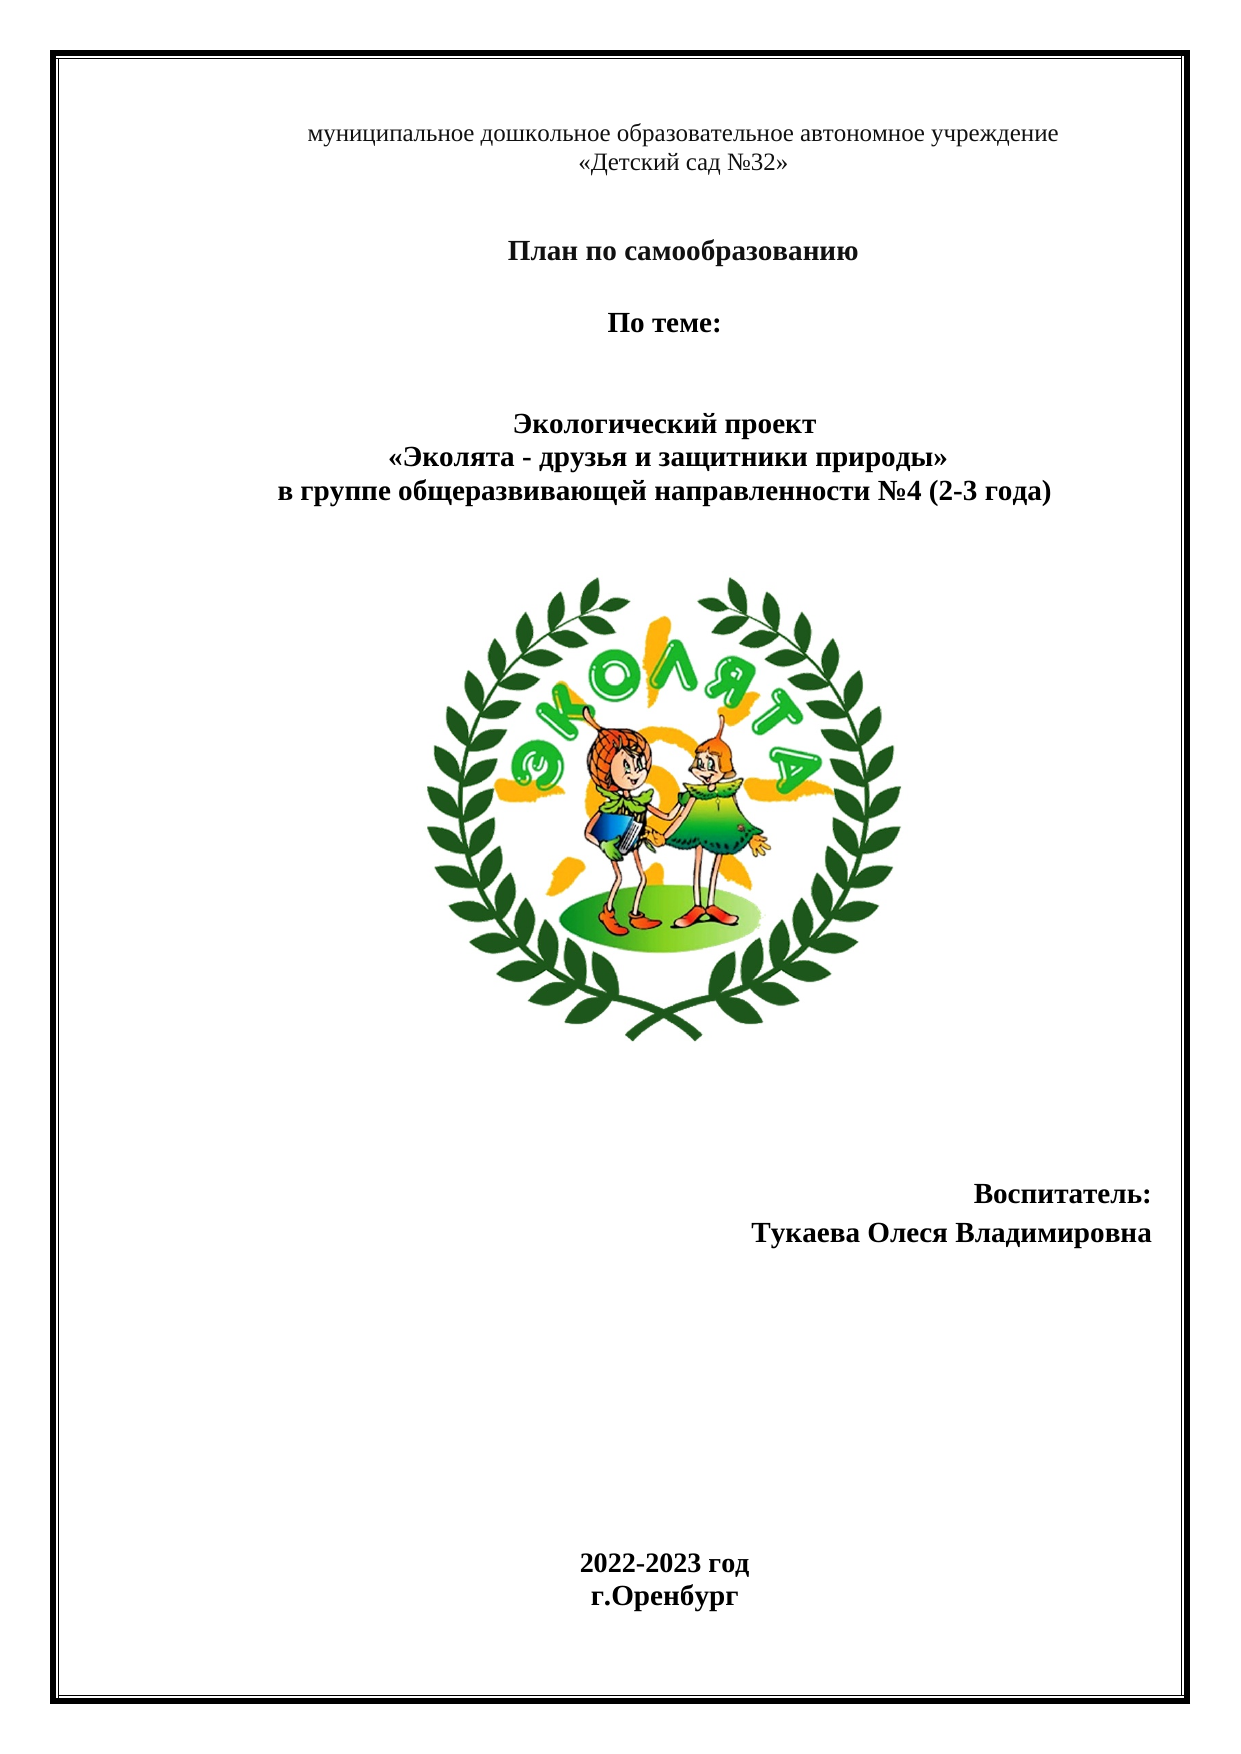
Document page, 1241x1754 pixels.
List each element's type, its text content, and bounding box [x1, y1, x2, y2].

text По теме: [177, 305, 1152, 339]
text г.Оренбург [177, 1578, 1152, 1612]
picture [307, 571, 1022, 1047]
text «Эколята - друзья и защитники природы» [177, 439, 1152, 473]
text Тукаева Олеся Владимировна [177, 1215, 1152, 1248]
text Воспитатель: [177, 1176, 1152, 1210]
text «Детский сад №32» [177, 147, 1152, 176]
text Экологический проект [177, 406, 1152, 439]
text План по самообразованию [177, 233, 1152, 267]
text в группе общеразвивающей направленности №4 (2-3 года) [177, 473, 1152, 506]
text 2022-2023 год [177, 1546, 1152, 1578]
text муниципальное дошкольное образовательное автономное учреждение [177, 118, 1152, 147]
